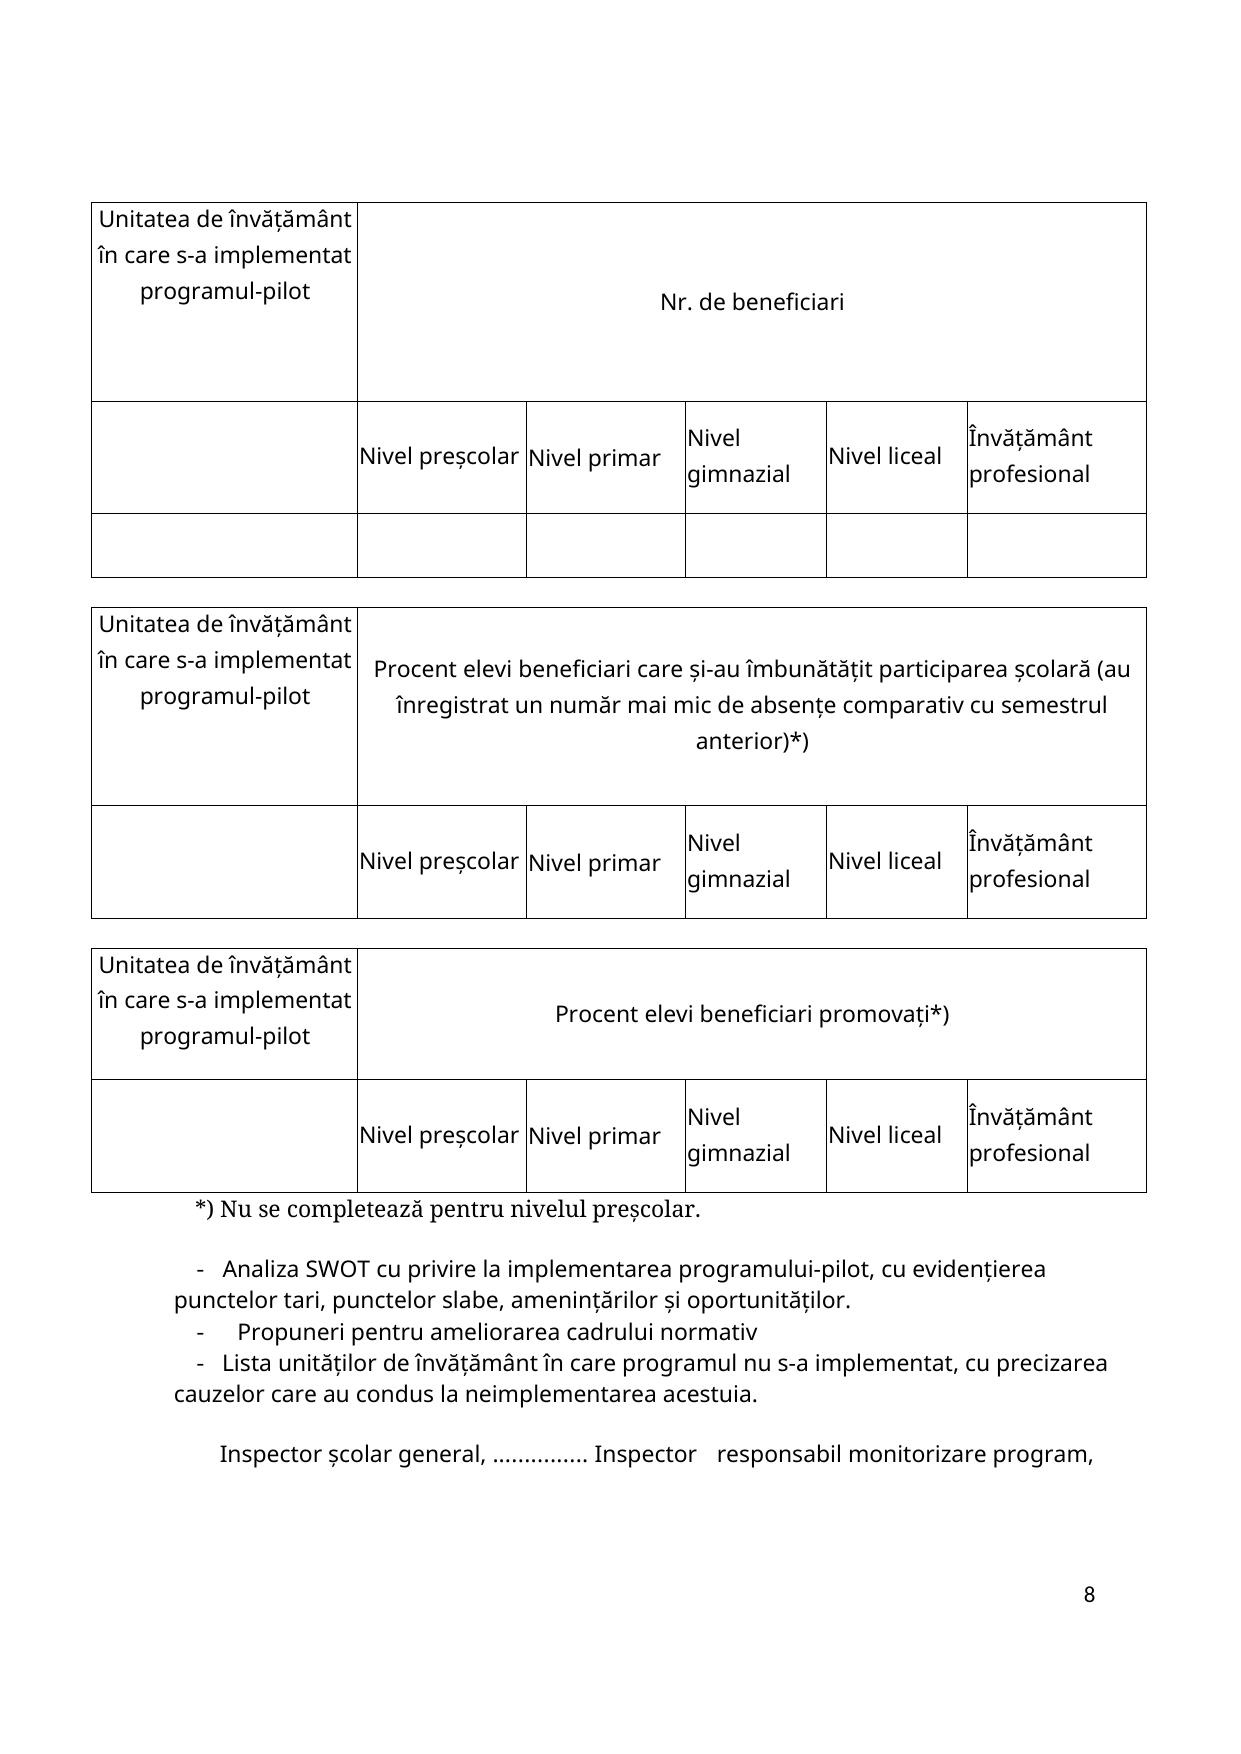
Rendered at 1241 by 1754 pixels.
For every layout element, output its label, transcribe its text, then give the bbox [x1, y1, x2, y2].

table_cell Nivel primar [527, 402, 685, 513]
table_cell Nivel preșcolar [358, 402, 526, 513]
list Lista unităților de învățământ în care programul nu s-a implementat, cu precizarea cauzelor care au condus la neimplementarea acestuia. [174, 1347, 1152, 1409]
list Analiza SWOT cu privire la implementarea programului-pilot, cu evidențierea punctelor tari, punctelor slabe, amenințărilor și oportunităților. [174, 1253, 1152, 1316]
table_cell [968, 514, 1146, 577]
table_cell [686, 514, 826, 577]
table_cell Nivel gimnazial [686, 402, 826, 513]
table_cell [92, 514, 357, 577]
table_cell Nivel gimnazial [686, 1080, 826, 1192]
table_header Unitatea de învățământ în care s-a implementat programul-pilot [92, 608, 357, 805]
table_cell Nivel preșcolar [358, 1080, 526, 1192]
list Propuneri pentru ameliorarea cadrului normativ [197, 1316, 1152, 1347]
table_cell [827, 514, 967, 577]
table_header Procent elevi beneficiari care și-au îmbunătățit participarea școlară (au înregistrat un număr mai mic de absențe comparativ cu semestrul anterior)*) [358, 608, 1146, 805]
table_cell [358, 514, 526, 577]
table_cell Învățământ profesional [968, 806, 1146, 918]
table_cell Învățământ profesional [968, 1080, 1146, 1192]
table_cell [92, 1080, 357, 1192]
table_cell [527, 514, 685, 577]
table_cell Nivel primar [527, 806, 685, 918]
table_header Unitatea de învățământ în care s-a implementat programul-pilot [92, 203, 357, 401]
table_cell Nivel liceal [827, 1080, 967, 1192]
table_cell Nivel gimnazial [686, 806, 826, 918]
text *) Nu se completează pentru nivelul preșcolar. [195, 1193, 1152, 1224]
table_cell Nivel preșcolar [358, 806, 526, 918]
table_header Procent elevi beneficiari promovați*) [358, 949, 1146, 1079]
table_cell Nivel liceal [827, 402, 967, 513]
table_cell Nivel primar [527, 1080, 685, 1192]
table_header Nr. de beneficiari [358, 203, 1146, 401]
table_cell Nivel liceal [827, 806, 967, 918]
text Inspector școlar general, Inspector responsabil monitorizare program, [219, 1438, 1152, 1470]
table_cell [92, 806, 357, 918]
table_header Unitatea de învățământ în care s-a implementat programul-pilot [92, 949, 357, 1079]
table_cell [92, 402, 357, 513]
table_cell Învățământ profesional [968, 402, 1146, 513]
